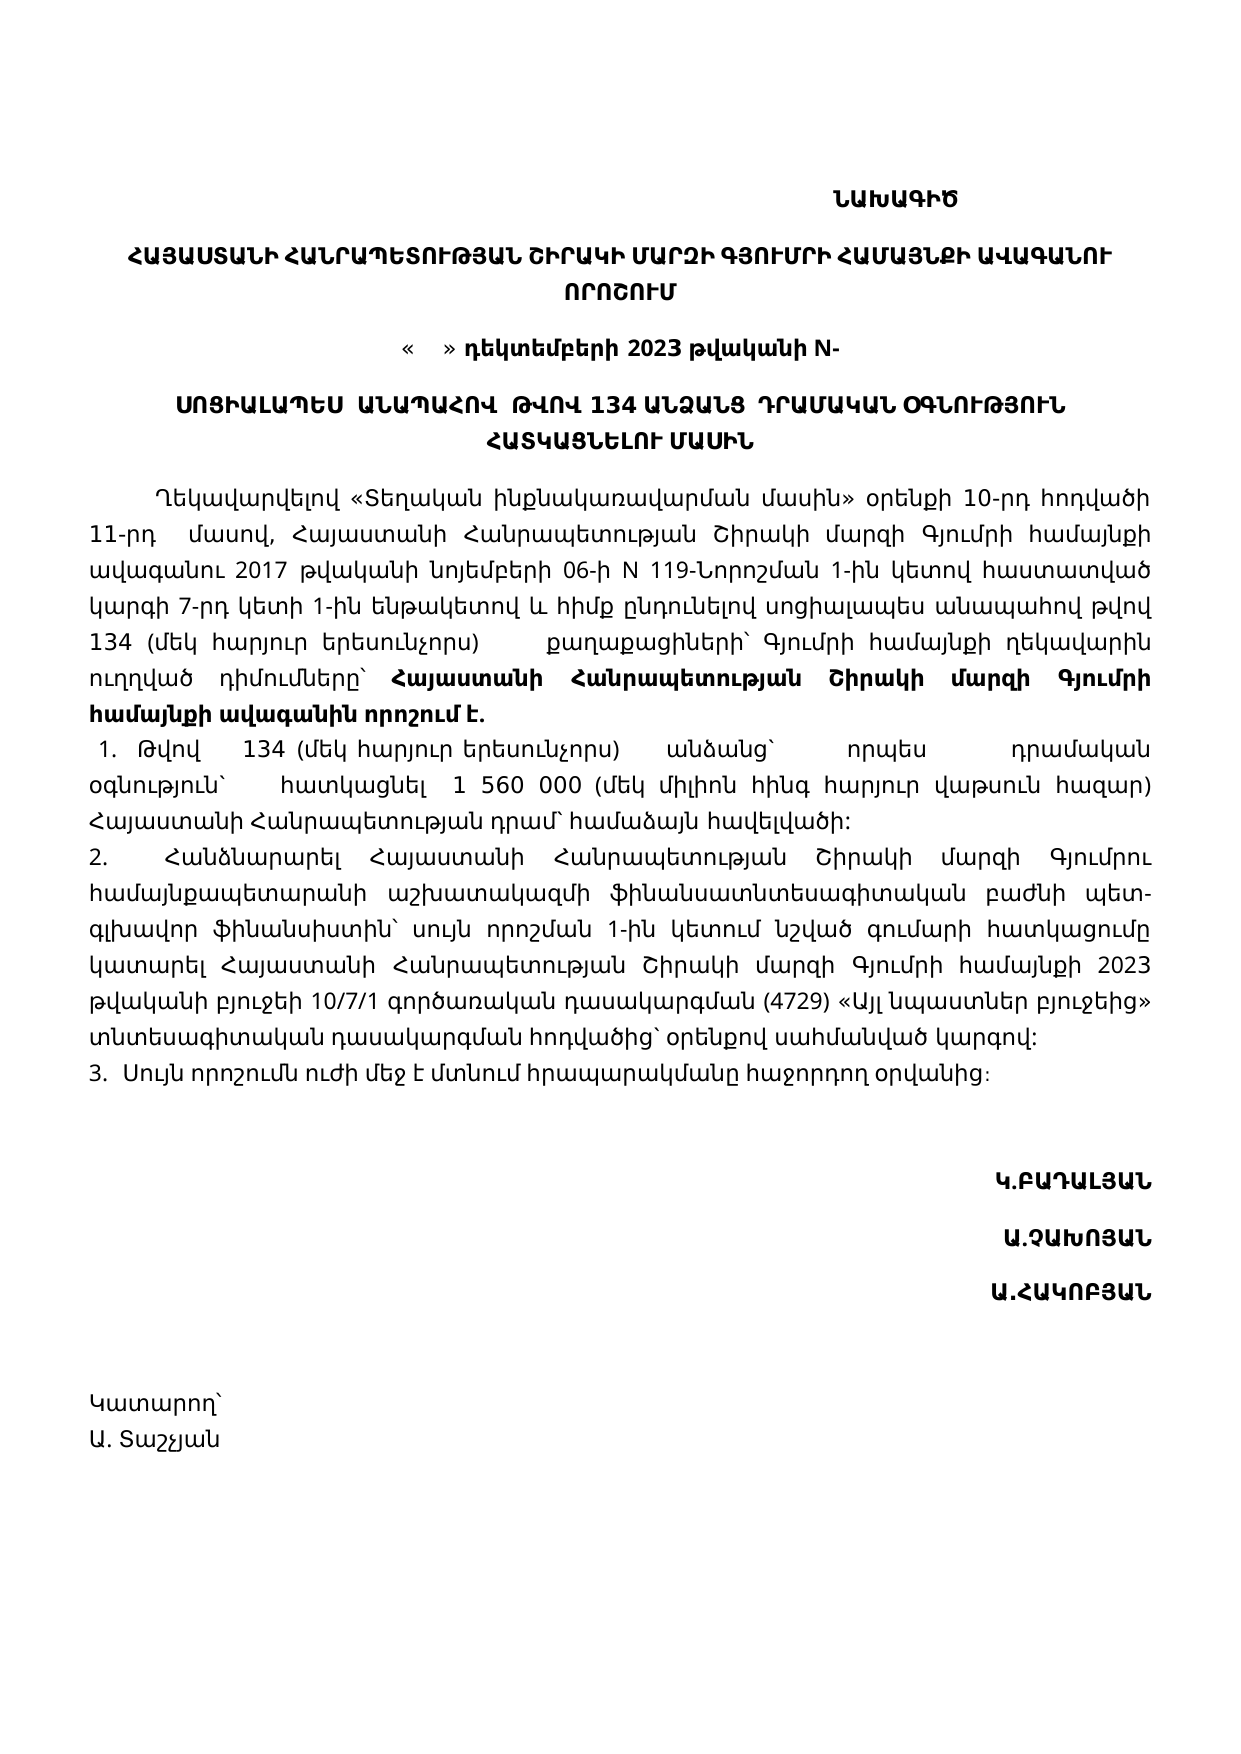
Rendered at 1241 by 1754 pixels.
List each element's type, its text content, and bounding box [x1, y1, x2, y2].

text Կատարող՝ Ա. Տաշչյան [89, 1387, 1152, 1454]
text 1. Թվով 134 (մեկ հարյուր երեսունչորս) անձանց` որպես դրամական օգնություն` հատկացնել 1 560 000 (մեկ միլիոն հինգ հարյուր վաթսուն հազար) Հայաստանի Հանրապետության դրամ` համաձայն հավելվածի: [89, 733, 1152, 837]
text 2. Հանձնարարել Հայաստանի Հանրապետության Շիրակի մարզի Գյումրու համայնքապետարանի աշխատակազմի ֆինանսատնտեսագիտական բաժնի պետ- գլխավոր ֆինանսիստին՝ սույն որոշման 1-ին կետում նշված գումարի հատկացումը կատարել Հայաստանի Հանրապետության Շիրակի մարզի Գյումրի համայնքի 2023 թվականի բյուջեի 10/7/1 գործառական դասակարգման (4729) «Այլ նպաստներ բյուջեից» տնտեսագիտական դասակարգման հոդվածից` օրենքով սահմանված կարգով: [89, 841, 1152, 1052]
text « » դեկտեմբերի 2023 թվականի N- [89, 332, 1152, 364]
text Ղեկավարվելով «Տեղական ինքնակառավարման մասին» օրենքի 10-րդ հոդվածի 11-րդ մասով, Հայաստանի Հանրապետության Շիրակի մարզի Գյումրի համայնքի ավագանու 2017 թվականի նոյեմբերի 06-ի N 119-Նորոշման 1-ին կետով հաստատված կարգի 7-րդ կետի 1-ին ենթակետով և հիմք ընդունելով սոցիալապես անապահով թվով 134 (մեկ հարյուր երեսունչորս) քաղաքացիների՝ Գյումրի համայնքի ղեկավարին ուղղված դիմումները՝ Հայաստանի Հանրապետության Շիրակի մարզի Գյումրի համայնքի ավագանին որոշում է. [89, 482, 1152, 729]
text Ա.ՀԱԿՈԲՅԱՆ [89, 1279, 1152, 1305]
text ՆԱԽԱԳԻԾ [89, 183, 1152, 214]
text Կ.ԲԱԴԱԼՅԱՆ [89, 1165, 1152, 1196]
text Ա.ՉԱԽՈՅԱՆ [89, 1222, 1152, 1253]
text ՀԱՅԱՍՏԱՆԻ ՀԱՆՐԱՊԵՏՈՒԹՅԱՆ ՇԻՐԱԿԻ ՄԱՐԶԻ ԳՅՈՒՄՐԻ ՀԱՄԱՅՆՔԻ ԱՎԱԳԱՆՈՒ ՈՐՈՇՈՒՄ [89, 240, 1152, 307]
text ՍՈՑԻԱԼԱՊԵՍ ԱՆԱՊԱՀՈՎ ԹՎՈՎ 134 ԱՆՁԱՆՑ ԴՐԱՄԱԿԱՆ ՕԳՆՈՒԹՅՈՒՆ ՀԱՏԿԱՑՆԵԼՈՒ ՄԱՍԻՆ [89, 389, 1152, 456]
text 3. Սույն որոշումն ուժի մեջ է մտնում հրապարակմանը հաջորդող օրվանից: [89, 1057, 1152, 1088]
